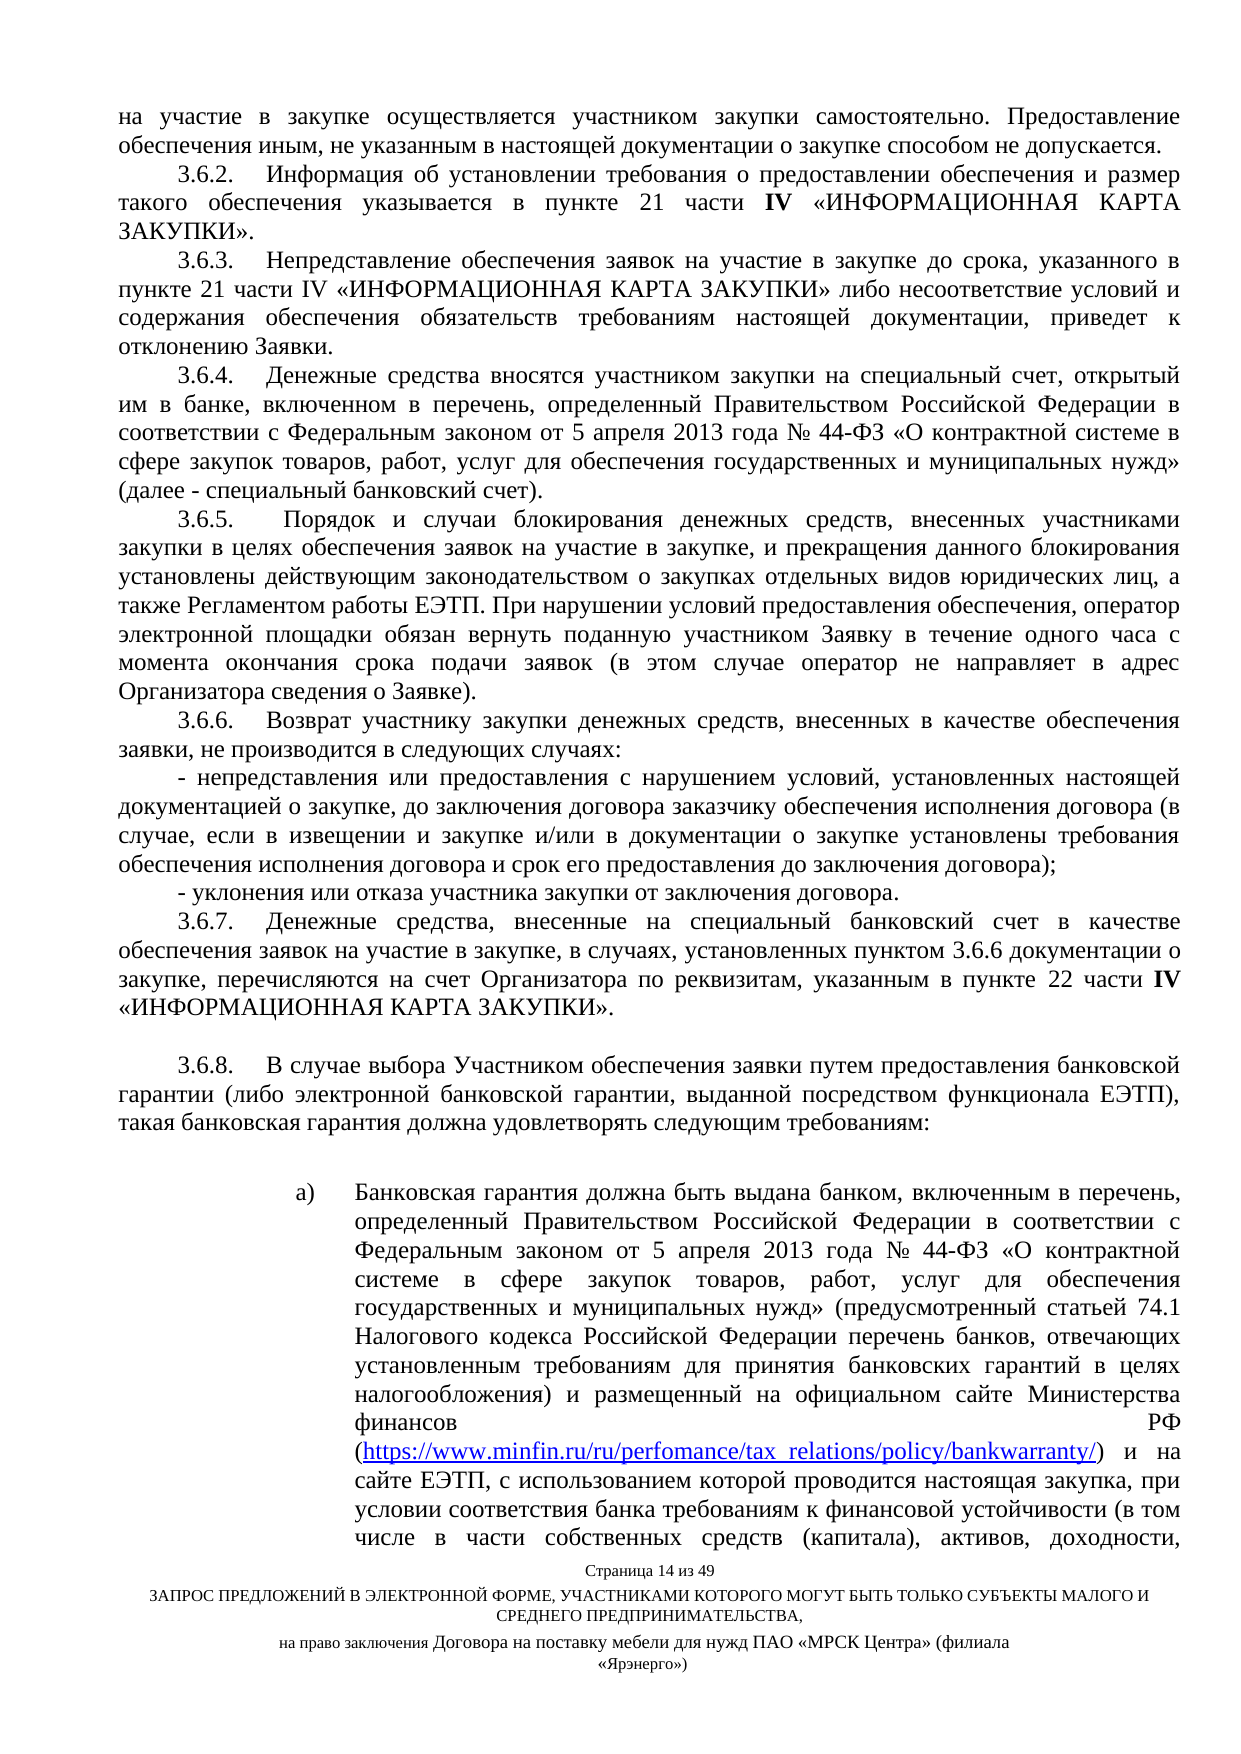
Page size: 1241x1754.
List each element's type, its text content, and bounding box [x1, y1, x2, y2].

subtitle Непредставление обеспечения заявок на участие в закупке до срока, указанного в пункте 21 части IV «ИНФОРМАЦИОННАЯ КАРТА ЗАКУПКИ» либо несоответствие условий и содержания обеспечения обязательств требованиям настоящей документации, приведет к отклонению Заявки. [118, 245, 1181, 360]
subtitle Информация об установлении требования о предоставлении обеспечения и размер такого обеспечения указывается в пункте 21 части IV «ИНФОРМАЦИОННАЯ КАРТА ЗАКУПКИ». [118, 159, 1181, 245]
text - уклонения или отказа участника закупки от заключения договора. [118, 877, 1181, 906]
subtitle Денежные средства, внесенные на специальный банковский счет в качестве обеспечения заявок на участие в закупке, в случаях, установленных пунктом 3.6.6 документации о закупке, перечисляются на счет Организатора по реквизитам, указанным в пункте 22 части IV «ИНФОРМАЦИОННАЯ КАРТА ЗАКУПКИ». [118, 906, 1181, 1021]
subtitle В случае выбора Участником обеспечения заявки путем предоставления банковской гарантии (либо электронной банковской гарантии, выданной посредством функционала ЕЭТП), такая банковская гарантия должна удовлетворять следующим требованиям: [118, 1050, 1181, 1136]
subtitle Порядок и случаи блокирования денежных средств, внесенных участниками закупки в целях обеспечения заявок на участие в закупке, и прекращения данного блокирования установлены действующим законодательством о закупках отдельных видов юридических лиц, а также Регламентом работы ЕЭТП. При нарушении условий предоставления обеспечения, оператор электронной площадки обязан вернуть поданную участником Заявку в течение одного часа с момента окончания срока подачи заявок (в этом случае оператор не направляет в адрес Организатора сведения о Заявке). [118, 504, 1181, 705]
subtitle Возврат участнику закупки денежных средств, внесенных в качестве обеспечения заявки, не производится в следующих случаях: [118, 705, 1181, 762]
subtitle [118, 101, 1181, 159]
subtitle Денежные средства вносятся участником закупки на специальный счет, открытый им в банке, включенном в перечень, определенный Правительством Российской Федерации в соответствии с Федеральным законом от 5 апреля 2013 года № 44-ФЗ «О контрактной системе в сфере закупок товаров, работ, услуг для обеспечения государственных и муниципальных нужд» (далее - специальный банковский счет). [118, 360, 1181, 504]
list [295, 1177, 1181, 1551]
text - непредставления или предоставления с нарушением условий, установленных настоящей документацией о закупке, до заключения договора заказчику обеспечения исполнения договора (в случае, если в извещении и закупке и/или в документации о закупке установлены требования обеспечения исполнения договора и срок его предоставления до заключения договора); [118, 762, 1181, 877]
